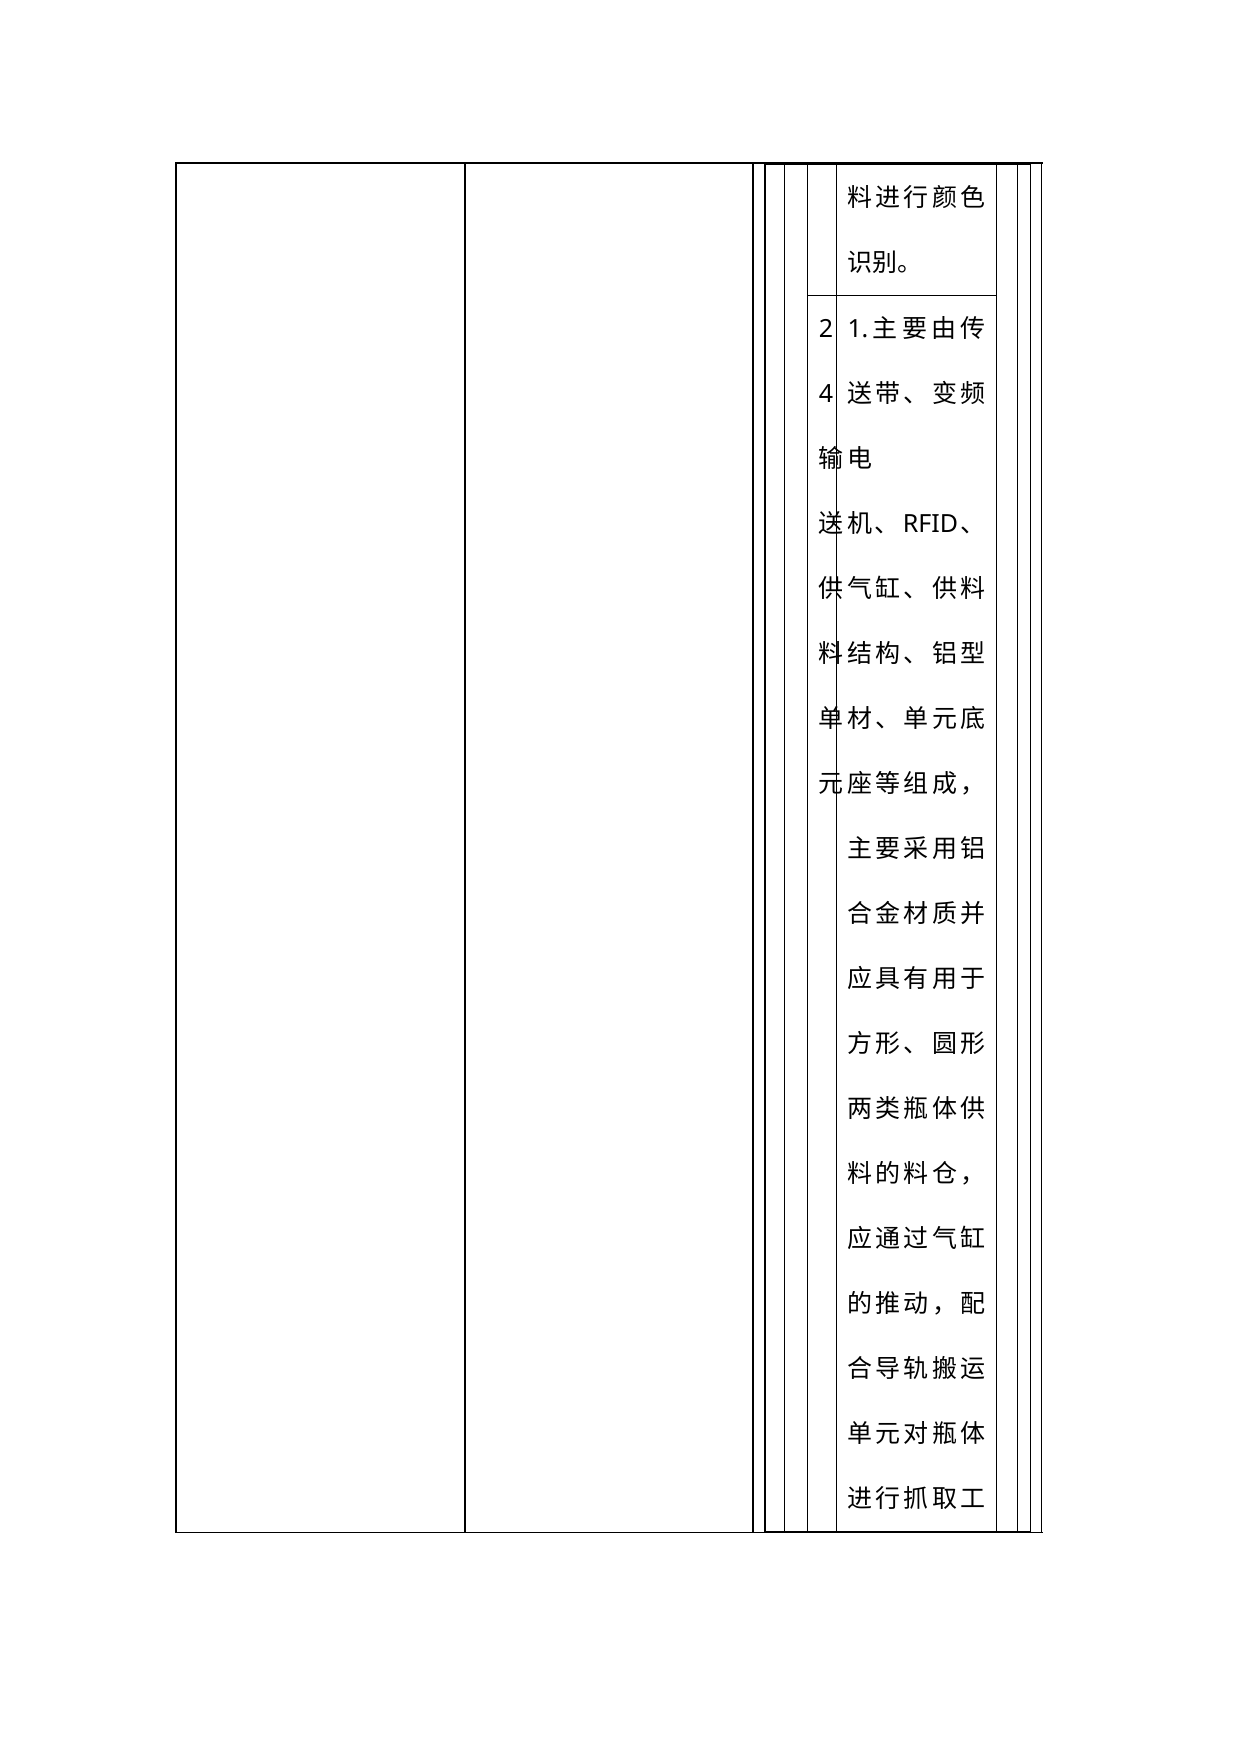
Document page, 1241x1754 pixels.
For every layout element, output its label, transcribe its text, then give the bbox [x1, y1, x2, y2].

table_cell [177, 164, 464, 1532]
table_cell [808, 296, 836, 1531]
table_cell [997, 165, 1017, 1531]
table_cell [766, 165, 784, 1531]
table_cell 4 [466, 164, 752, 1532]
table_cell [1031, 164, 1041, 1532]
table_cell [837, 296, 996, 1531]
table_cell [785, 165, 807, 1531]
table_cell [754, 164, 764, 1532]
table_cell [1018, 165, 1030, 1531]
table_cell [837, 165, 996, 295]
table_cell [808, 165, 836, 295]
